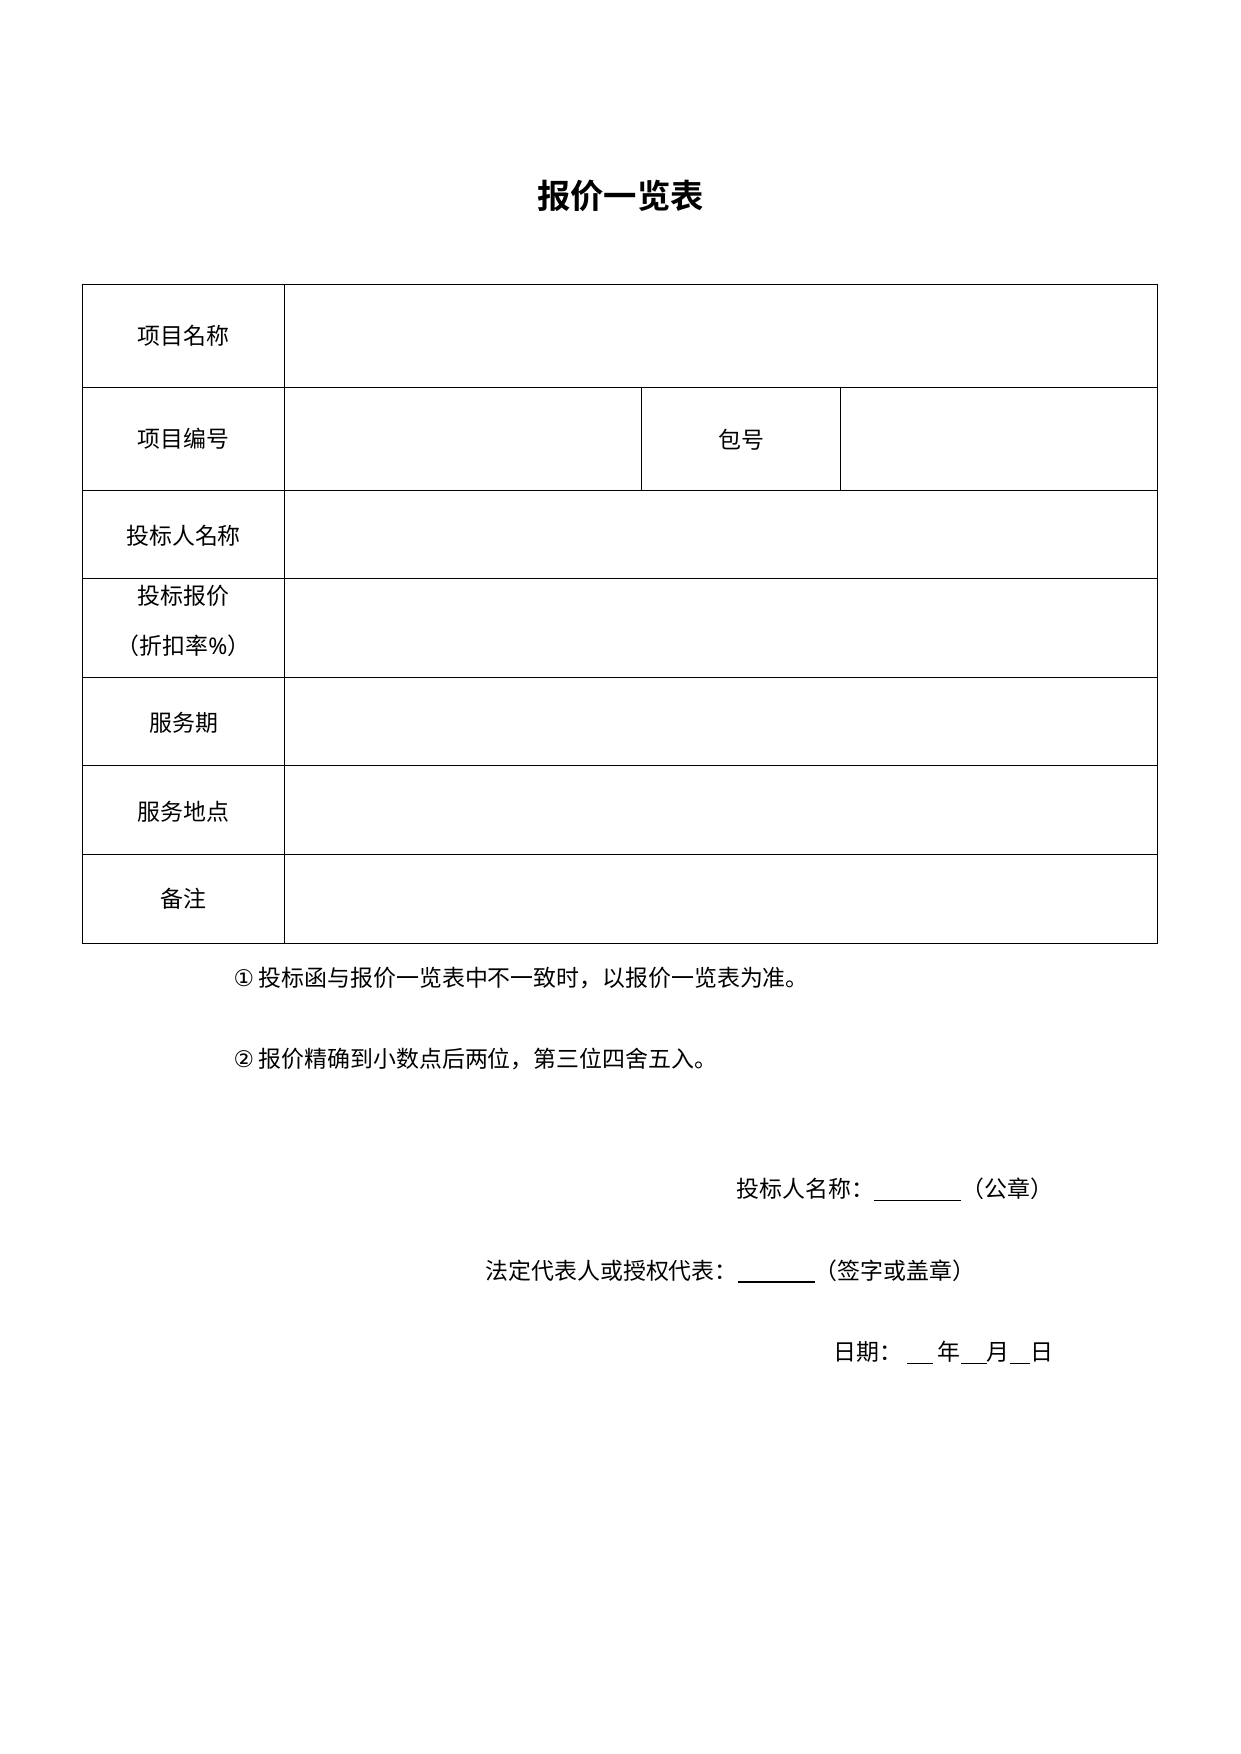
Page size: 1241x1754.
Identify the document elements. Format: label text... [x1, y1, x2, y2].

table_cell 备注 [83, 855, 284, 943]
table_cell [285, 579, 1157, 677]
text 日期： 年 月 日 [187, 1318, 1053, 1383]
text 投标人名称： （公章） [187, 1155, 1053, 1220]
table_cell 服务期 [83, 678, 284, 765]
table_cell 服务地点 [83, 766, 284, 854]
text ①投标函与报价一览表中不一致时，以报价一览表为准。 [187, 944, 1053, 1009]
table_header [285, 285, 1157, 387]
table_cell 投标报价 （折扣率%） [83, 579, 284, 677]
table_cell 包号 [642, 388, 840, 489]
text 法定代表人或授权代表： （签字或盖章） [187, 1237, 1053, 1302]
text 报价一览表 [187, 162, 1053, 227]
table_header 项目名称 [83, 285, 284, 387]
table_cell 项目编号 [83, 388, 284, 489]
table_cell [285, 491, 1157, 578]
table_cell [285, 678, 1157, 765]
table_cell 投标人名称 [83, 491, 284, 578]
table_cell [285, 388, 641, 489]
table_cell [841, 388, 1157, 489]
table_cell [285, 855, 1157, 943]
table_cell [285, 766, 1157, 854]
text ②报价精确到小数点后两位，第三位四舍五入。 [187, 1025, 1053, 1090]
